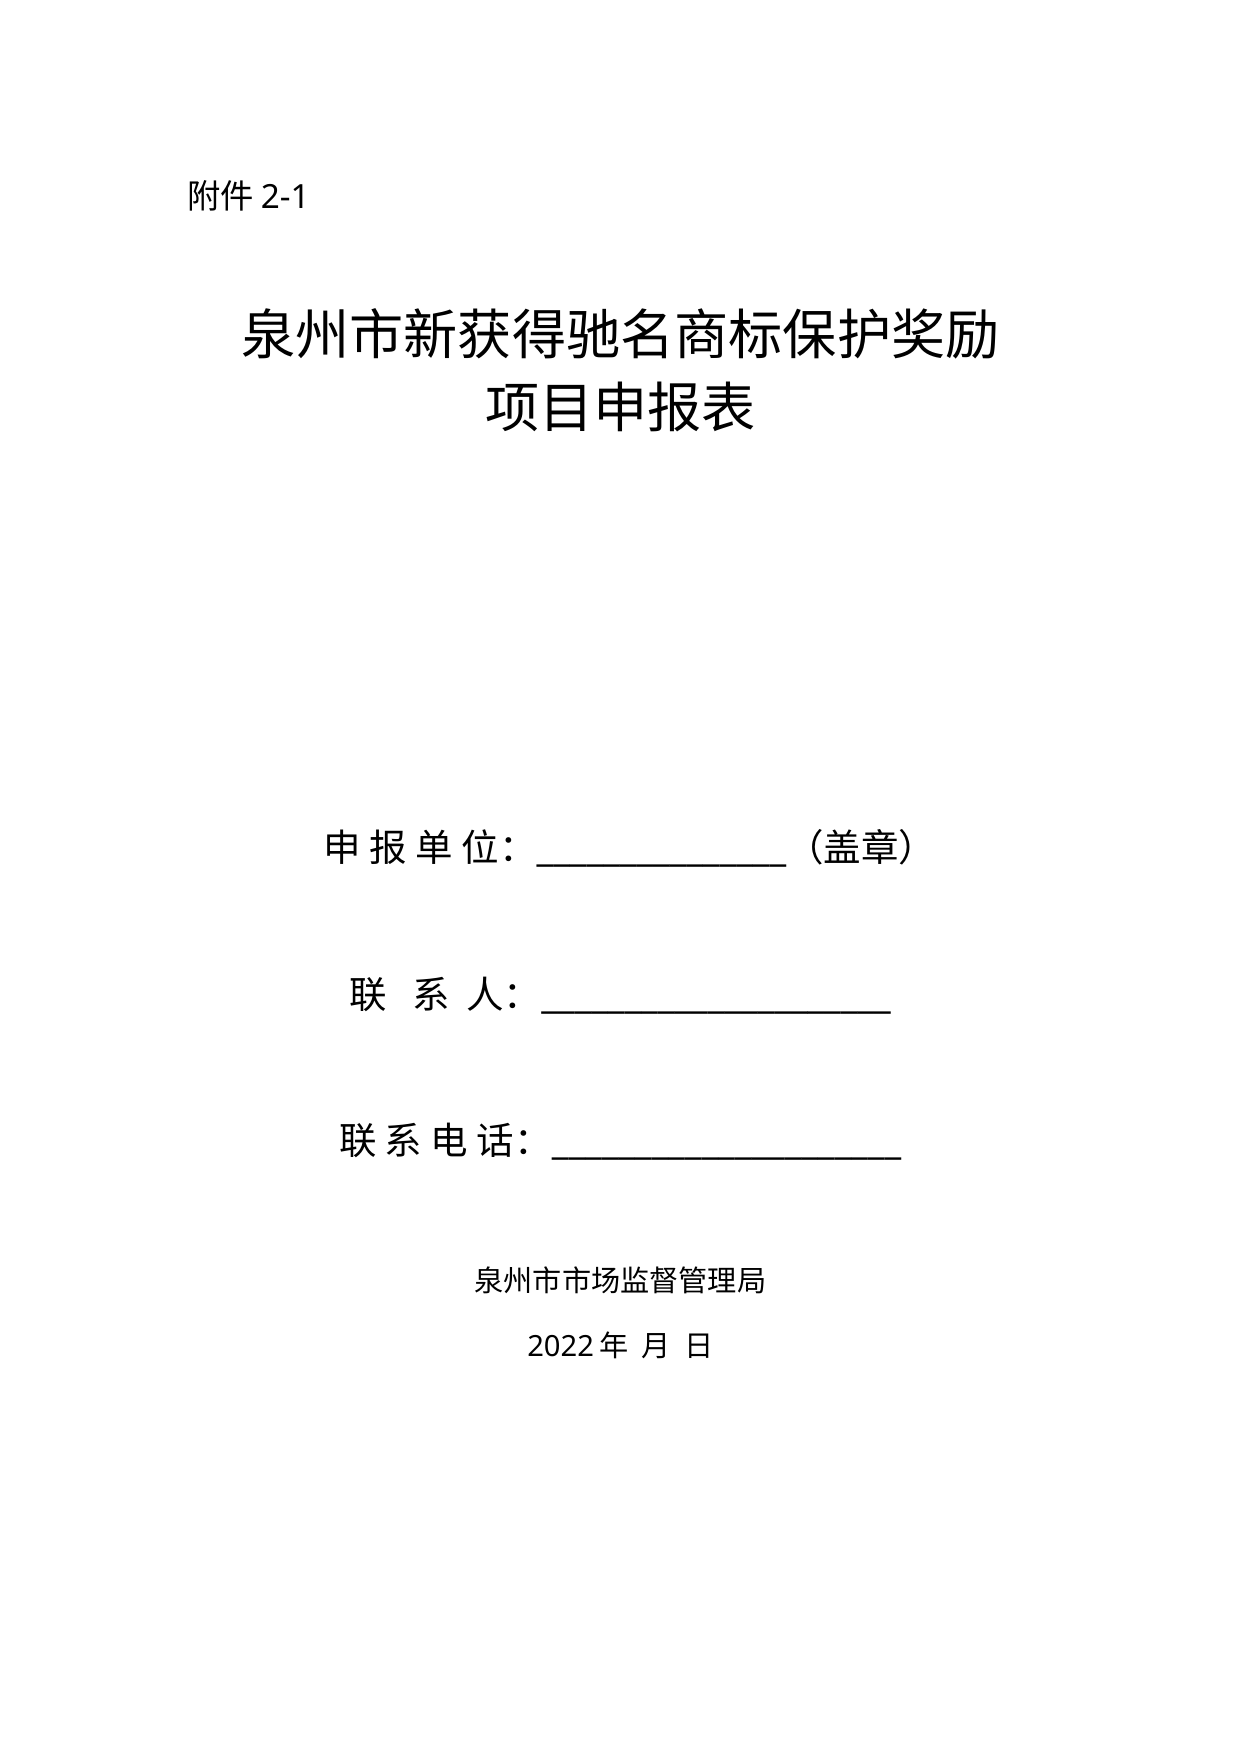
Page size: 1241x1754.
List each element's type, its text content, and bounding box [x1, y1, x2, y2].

text 联 系 电 话：_____________________ [187, 1111, 1053, 1166]
text 2022年 月 日 [187, 1331, 1053, 1362]
text 附件2-1 [187, 150, 1053, 223]
text 泉州市新获得驰名商标保护奖励 [187, 296, 1053, 369]
text 联 系 人：_____________________ [187, 965, 1053, 1019]
text 泉州市市场监督管理局 [187, 1258, 1053, 1300]
text 申 报 单 位：_______________（盖章） [187, 818, 1053, 873]
text 项目申报表 [187, 369, 1053, 442]
